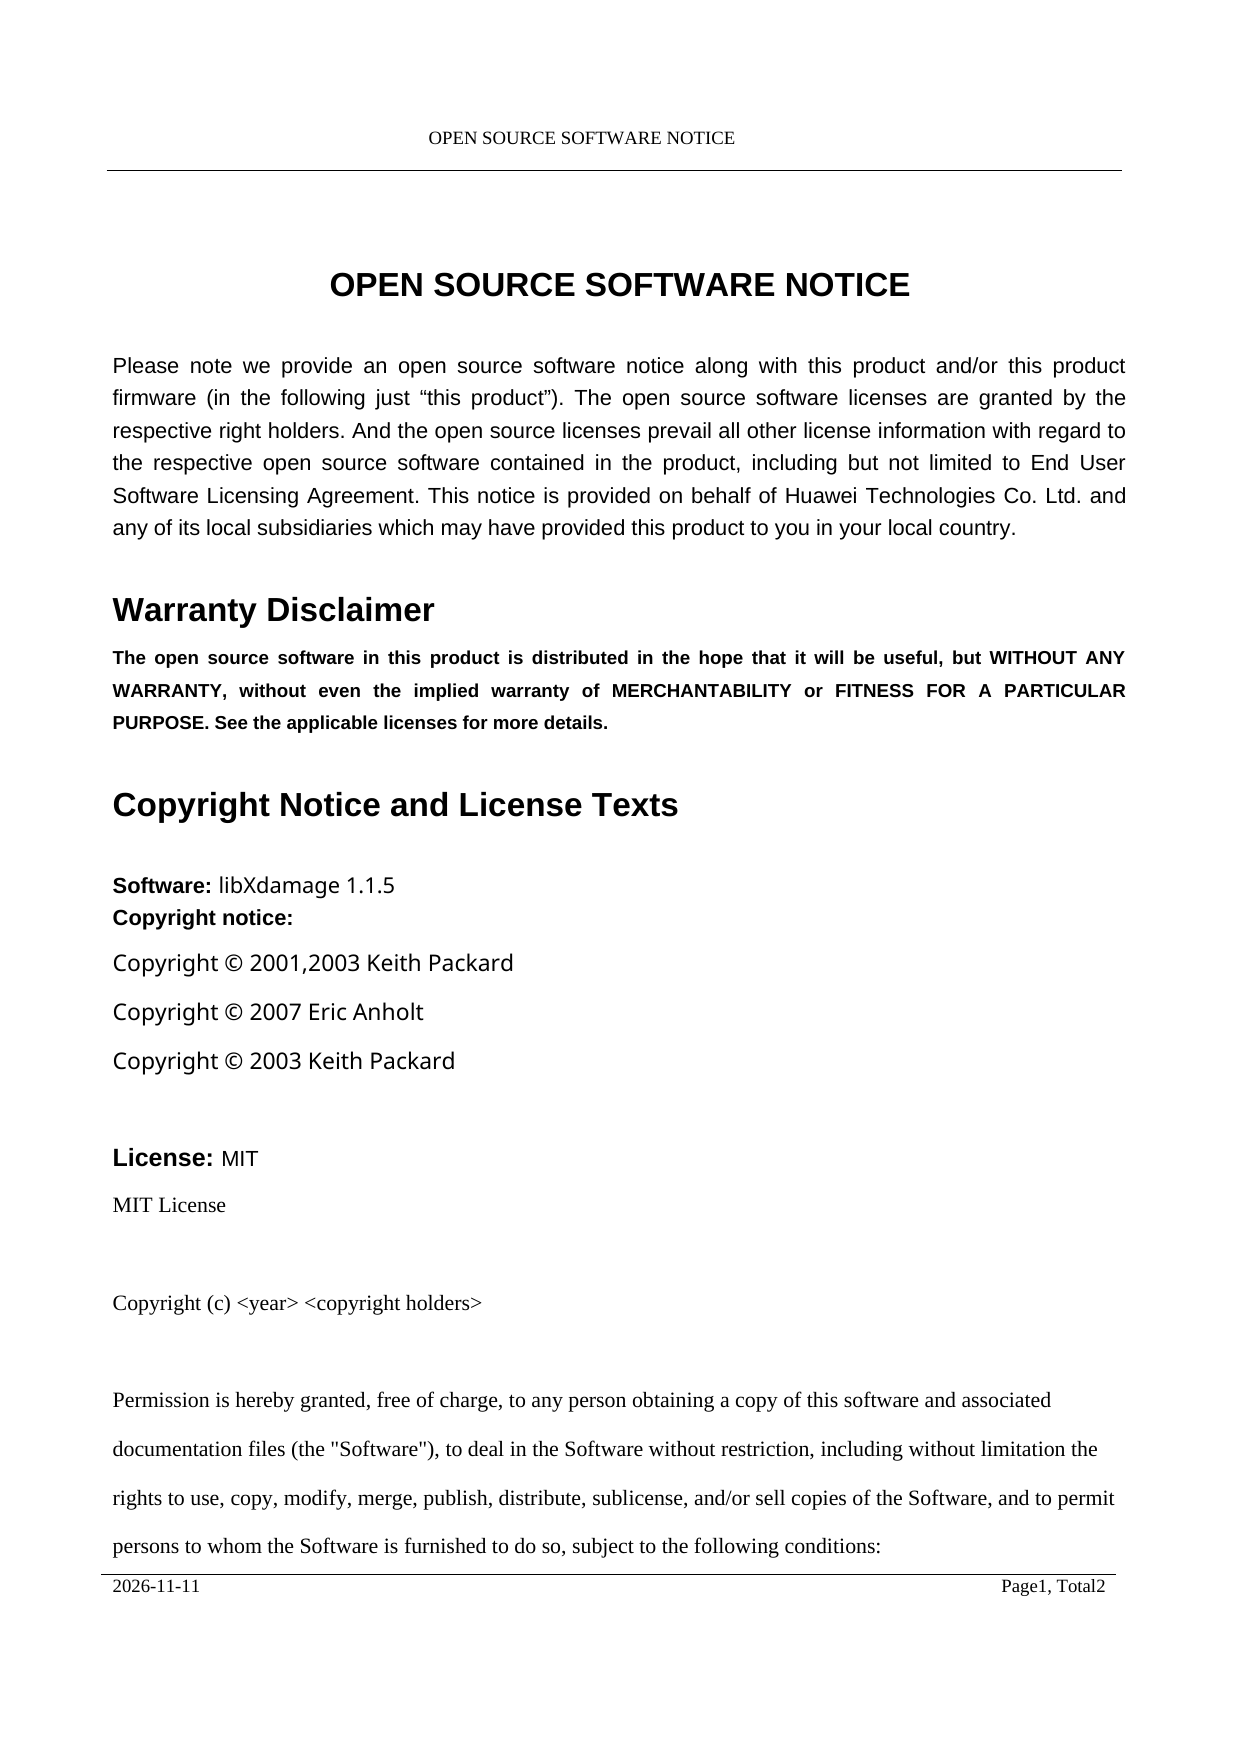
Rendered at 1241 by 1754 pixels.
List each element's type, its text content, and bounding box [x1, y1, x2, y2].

text Software: libXdamage 1.1.5 [112, 869, 1128, 901]
text License: MIT [112, 1142, 1128, 1174]
text Please note we provide an open source software notice along with this product and/or this product firmware (in the following just “this product”). The open source software licenses are granted by the respective right holders. And the open source licenses prevail all other license information with regard to the respective open source software contained in the product, including but not limited to End User Software Licensing Agreement. This notice is provided on behalf of Huawei Technologies Co. Ltd. and any of its local subsidiaries which may have provided this product to you in your local country. [112, 349, 1128, 544]
text The open source software in this product is distributed in the hope that it will be useful, but WITHOUT ANY WARRANTY, without even the implied warranty of MERCHANTABILITY or FITNESS FOR A PARTICULAR PURPOSE. See the applicable licenses for more details. [112, 641, 1128, 739]
text Copyright © 2001,2003 Keith Packard Copyright © 2007 Eric Anholt Copyright © 2003 Keith Packard [112, 947, 1128, 1125]
text OPEN SOURCE SOFTWARE NOTICE [112, 251, 1128, 316]
text Copyright Notice and License Texts [112, 771, 1128, 836]
text Copyright notice: [112, 901, 1128, 934]
text Warranty Disclaimer [112, 576, 1128, 641]
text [112, 1188, 1128, 1562]
